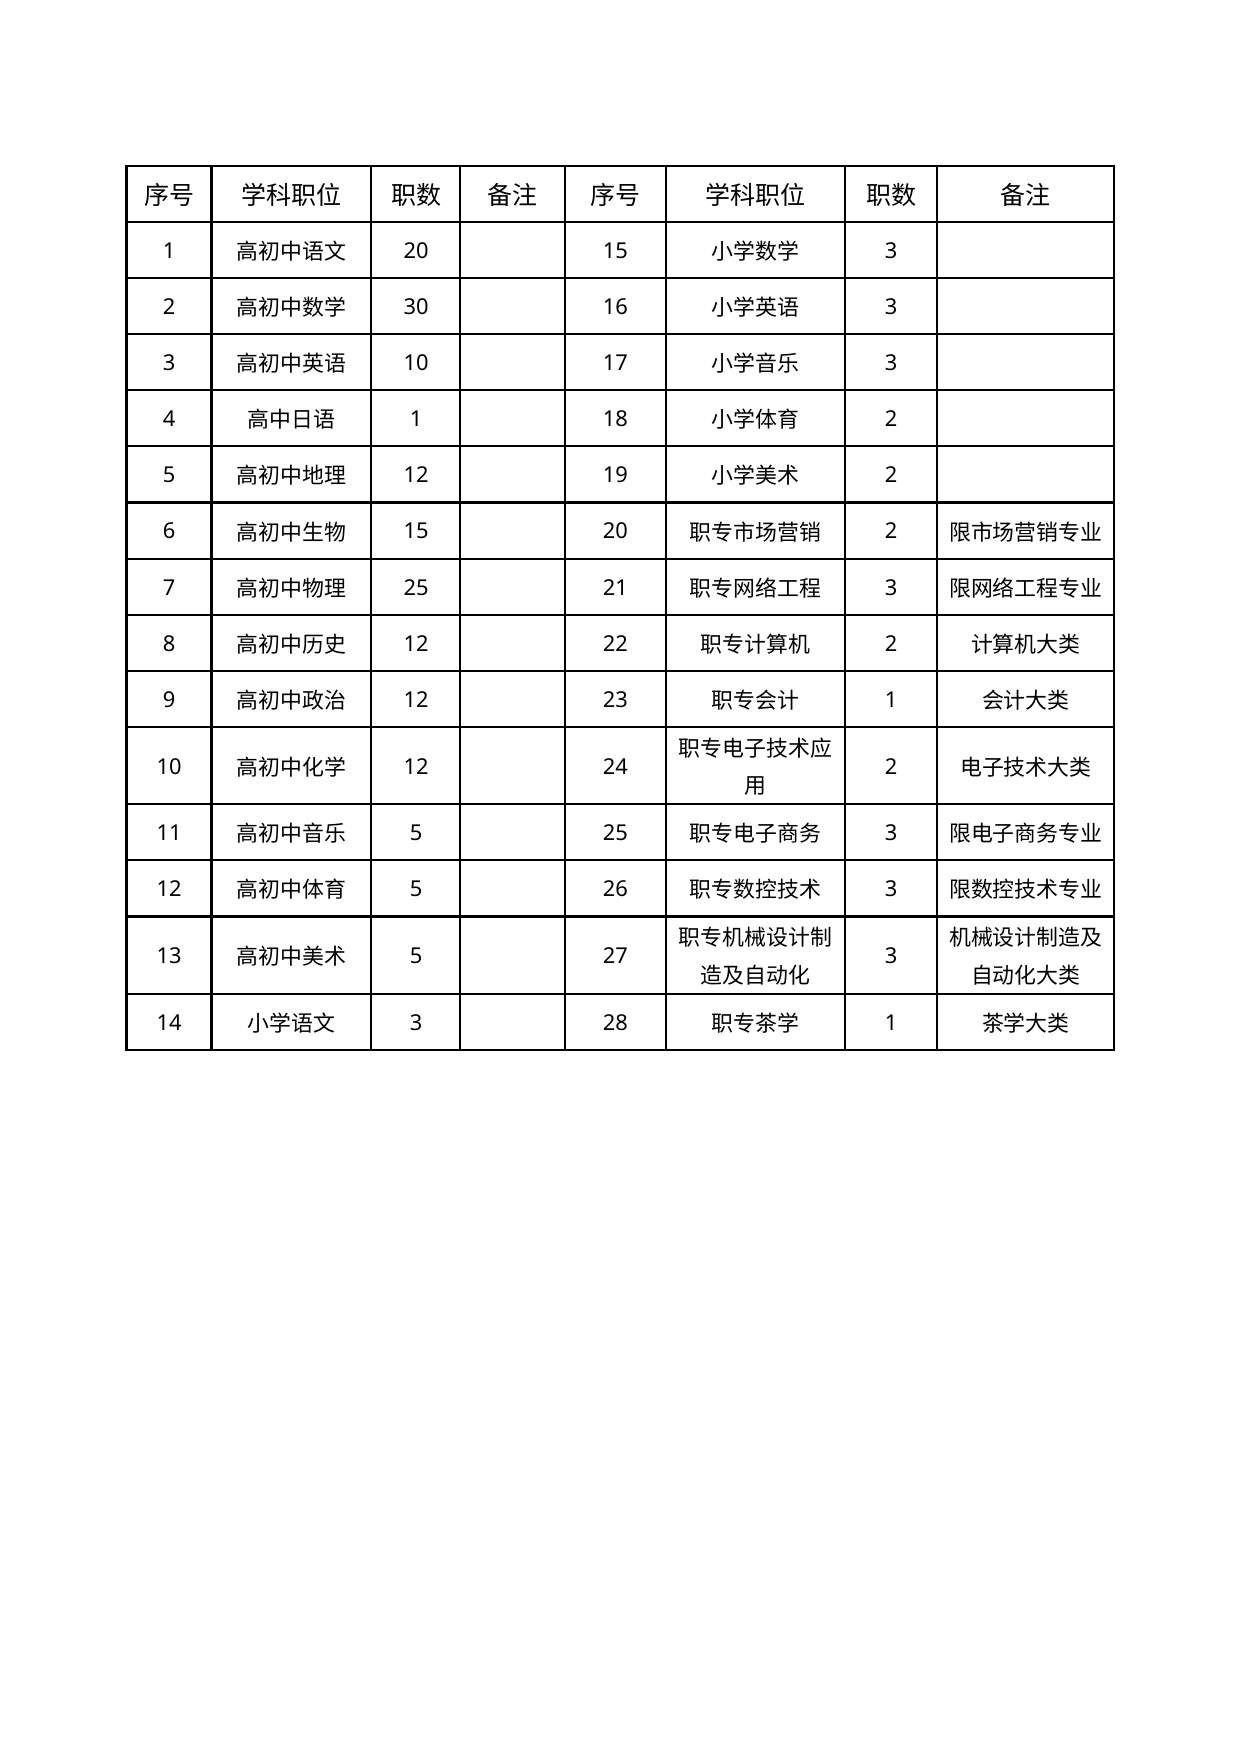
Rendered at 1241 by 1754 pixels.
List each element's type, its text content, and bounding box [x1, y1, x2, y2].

table_cell 限网络工程专业 [938, 560, 1113, 614]
table_cell 2 [846, 391, 936, 445]
table_cell 8 [128, 616, 210, 670]
table_cell 高初中音乐 [213, 805, 370, 859]
table_cell 小学音乐 [667, 335, 844, 389]
table_cell 小学英语 [667, 279, 844, 333]
table_header 备注 [938, 167, 1113, 221]
table_cell 28 [566, 995, 665, 1048]
table_cell [461, 335, 564, 389]
table_cell 20 [566, 504, 665, 557]
table_cell [938, 335, 1113, 389]
table_cell 高初中历史 [213, 616, 370, 670]
table_cell 高初中数学 [213, 279, 370, 333]
table_cell 14 [128, 995, 210, 1048]
table_cell 小学美术 [667, 447, 844, 501]
table_cell 职专数控技术 [667, 861, 844, 915]
table_cell 23 [566, 672, 665, 726]
table_cell [461, 504, 564, 557]
table_cell [461, 918, 564, 992]
table_header 学科职位 [667, 167, 844, 221]
table_cell [461, 223, 564, 277]
table_cell 高中日语 [213, 391, 370, 445]
table_cell 15 [372, 504, 459, 557]
table_cell 24 [566, 728, 665, 803]
table_cell 26 [566, 861, 665, 915]
table_cell 10 [128, 728, 210, 803]
table_cell 16 [566, 279, 665, 333]
table_cell 职专电子商务 [667, 805, 844, 859]
table_cell 3 [846, 861, 936, 915]
table_cell 5 [372, 861, 459, 915]
table_cell 3 [846, 918, 936, 992]
table_cell 高初中物理 [213, 560, 370, 614]
table_cell [461, 560, 564, 614]
table_cell 1 [846, 995, 936, 1048]
table_cell 27 [566, 918, 665, 992]
table_cell 25 [372, 560, 459, 614]
table_cell 3 [846, 223, 936, 277]
table_cell 2 [128, 279, 210, 333]
table_cell 会计大类 [938, 672, 1113, 726]
table_cell 职专电子技术应用 [667, 728, 844, 803]
table_cell 19 [566, 447, 665, 501]
table_cell 高初中美术 [213, 918, 370, 992]
table_cell 2 [846, 504, 936, 557]
table_cell 高初中语文 [213, 223, 370, 277]
table_cell 13 [128, 918, 210, 992]
table_cell 5 [372, 805, 459, 859]
table_cell 小学数学 [667, 223, 844, 277]
table_cell 限市场营销专业 [938, 504, 1113, 557]
table_cell [461, 672, 564, 726]
table_cell 1 [128, 223, 210, 277]
table_cell 茶学大类 [938, 995, 1113, 1048]
table_cell 3 [128, 335, 210, 389]
table_cell 机械设计制造及自动化大类 [938, 918, 1113, 992]
table_cell 限数控技术专业 [938, 861, 1113, 915]
table_cell 9 [128, 672, 210, 726]
table_cell 高初中生物 [213, 504, 370, 557]
table_cell 12 [128, 861, 210, 915]
table_cell [461, 447, 564, 501]
table_cell 职专计算机 [667, 616, 844, 670]
table_header 序号 [566, 167, 665, 221]
table_cell 职专网络工程 [667, 560, 844, 614]
table_cell [461, 805, 564, 859]
table_cell 11 [128, 805, 210, 859]
table_cell 12 [372, 447, 459, 501]
table_cell 6 [128, 504, 210, 557]
table_cell 高初中化学 [213, 728, 370, 803]
table_cell [938, 279, 1113, 333]
table_cell [461, 616, 564, 670]
table_cell 12 [372, 616, 459, 670]
table_cell 1 [372, 391, 459, 445]
table_cell 3 [372, 995, 459, 1048]
table_cell 18 [566, 391, 665, 445]
table_cell 职专机械设计制造及自动化 [667, 918, 844, 992]
table_cell 2 [846, 728, 936, 803]
table_header 备注 [461, 167, 564, 221]
table_cell 3 [846, 279, 936, 333]
table_cell [461, 391, 564, 445]
table_cell 高初中体育 [213, 861, 370, 915]
table_cell [938, 447, 1113, 501]
table_cell 2 [846, 616, 936, 670]
table_header 职数 [372, 167, 459, 221]
table_cell 5 [372, 918, 459, 992]
table_cell 3 [846, 560, 936, 614]
table_cell 职专会计 [667, 672, 844, 726]
table_cell 15 [566, 223, 665, 277]
table_cell 高初中地理 [213, 447, 370, 501]
table_header 学科职位 [213, 167, 370, 221]
table_cell 5 [128, 447, 210, 501]
table_cell 计算机大类 [938, 616, 1113, 670]
table_cell 30 [372, 279, 459, 333]
table_cell 限电子商务专业 [938, 805, 1113, 859]
table_cell 电子技术大类 [938, 728, 1113, 803]
table_cell 12 [372, 672, 459, 726]
table_cell 17 [566, 335, 665, 389]
table_cell 7 [128, 560, 210, 614]
table_cell 职专茶学 [667, 995, 844, 1048]
table_cell [938, 391, 1113, 445]
table_cell 4 [128, 391, 210, 445]
table_cell [938, 223, 1113, 277]
table_cell 职专市场营销 [667, 504, 844, 557]
table_header 职数 [846, 167, 936, 221]
table_cell 20 [372, 223, 459, 277]
table_cell 22 [566, 616, 665, 670]
table_cell 10 [372, 335, 459, 389]
table_cell [461, 995, 564, 1048]
table_cell 3 [846, 805, 936, 859]
table_cell [461, 279, 564, 333]
table_header 序号 [128, 167, 210, 221]
table_cell 1 [846, 672, 936, 726]
table_cell 2 [846, 447, 936, 501]
table_cell 21 [566, 560, 665, 614]
table_cell [461, 861, 564, 915]
table_cell 高初中英语 [213, 335, 370, 389]
table_cell 3 [846, 335, 936, 389]
table_cell 12 [372, 728, 459, 803]
table_cell [461, 728, 564, 803]
table_cell 小学语文 [213, 995, 370, 1048]
table_cell 25 [566, 805, 665, 859]
table_cell 小学体育 [667, 391, 844, 445]
table_cell 高初中政治 [213, 672, 370, 726]
